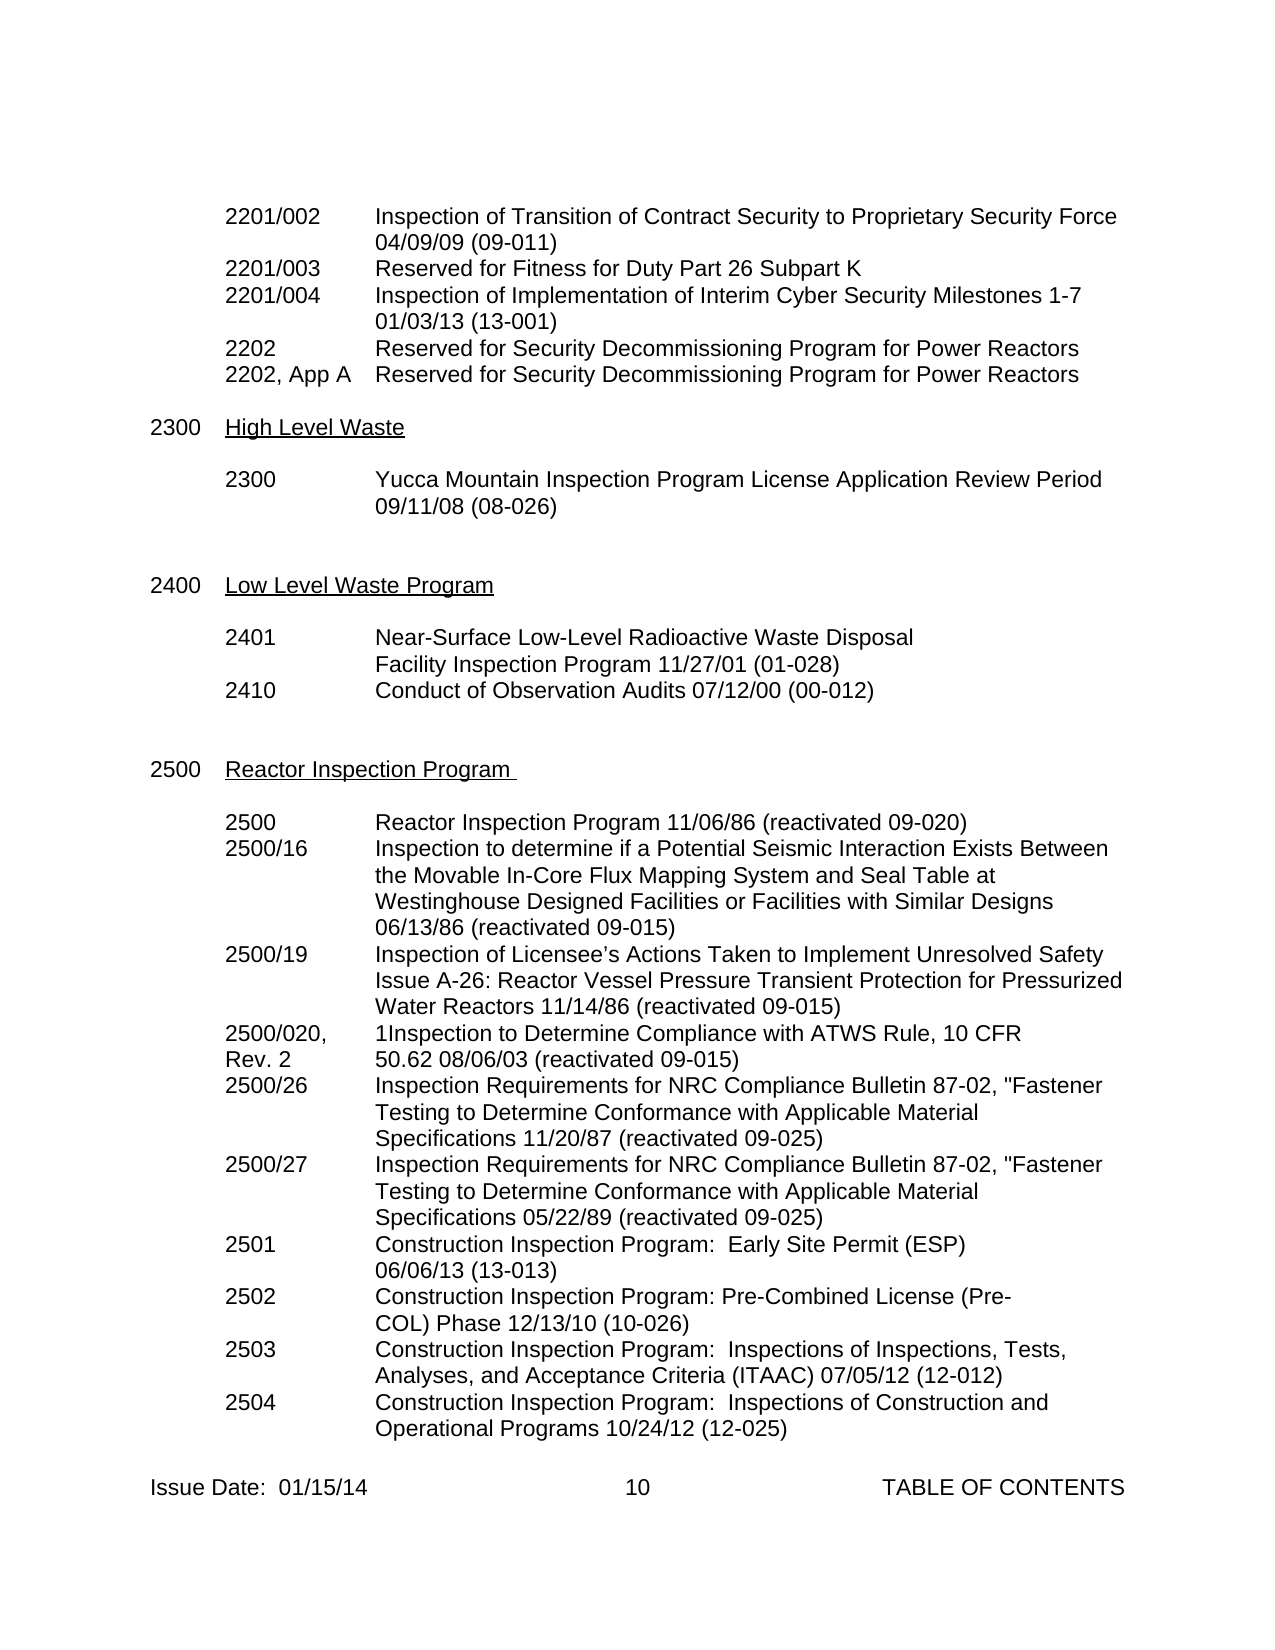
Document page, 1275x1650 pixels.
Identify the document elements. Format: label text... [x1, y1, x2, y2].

text 2500/19 Inspection of Licensee’s Actions Taken to Implement Unresolved Safety Issue A-26: Reactor Vessel Pressure Transient Protection for Pressurized Water Reactors 11/14/86 (reactivated 09-015) [150, 941, 1125, 1020]
text 2500/26 Inspection Requirements for NRC Compliance Bulletin 87-02, "Fastener Testing to Determine Conformance with Applicable Material Specifications 11/20/87 (reactivated 09-025) [150, 1072, 1125, 1151]
text 2500/020, Inspection to Determine Compliance with ATWS Rule, 10 CFR [150, 1020, 1125, 1046]
text 2400 Low Level Waste Program [150, 572, 1125, 598]
text COL) Phase 12/13/10 (10-026) [225, 1309, 1125, 1336]
text 2401 Near-Surface Low-Level Radioactive Waste Disposal [150, 624, 1125, 651]
text 2500 Reactor Inspection Program 11/06/86 (reactivated 09-020) [150, 809, 1125, 835]
text 2503 Construction Inspection Program: Inspections of Inspections, Tests, Analyses, and Acceptance Criteria (ITAAC) 07/05/12 (12-012) [150, 1336, 1125, 1389]
text Rev. 2 50.62 08/06/03 (reactivated 09-015) [150, 1046, 1125, 1072]
text 2201/004 Inspection of Implementation of Interim Cyber Security Milestones 1-7 [150, 282, 1125, 308]
text 2500/16 Inspection to determine if a Potential Seismic Interaction Exists Between the Movable In-Core Flux Mapping System and Seal Table at Westinghouse Designed Facilities or Facilities with Similar Designs 06/13/86 (reactivated 09-015) [150, 835, 1125, 941]
text 2300 High Level Waste [150, 413, 1125, 440]
text 2410 Conduct of Observation Audits 07/12/00 (00-012) [150, 677, 1125, 703]
text 2202, App A Reserved for Security Decommissioning Program for Power Reactors [150, 361, 1125, 387]
text 2500/27 Inspection Requirements for NRC Compliance Bulletin 87-02, "Fastener Testing to Determine Conformance with Applicable Material Specifications 05/22/89 (reactivated 09-025) [150, 1151, 1125, 1231]
text 06/06/13 (13-013) [225, 1257, 1125, 1283]
text 2502 Construction Inspection Program: Pre-Combined License (Pre- [150, 1283, 1125, 1309]
text 2500 Reactor Inspection Program [150, 756, 1125, 782]
text Facility Inspection Program 11/27/01 (01-028) [150, 651, 1125, 677]
text 2501 Construction Inspection Program: Early Site Permit (ESP) [150, 1231, 1125, 1257]
text 2300 Yucca Mountain Inspection Program License Application Review Period 09/11/08 (08-026) [150, 466, 1125, 519]
text 01/03/13 (13-001) [150, 308, 1125, 334]
text 2202 Reserved for Security Decommissioning Program for Power Reactors [150, 334, 1125, 361]
text 2201/002 Inspection of Transition of Contract Security to Proprietary Security Force 04/09/09 (09-011) [150, 203, 1125, 255]
text 2504 Construction Inspection Program: Inspections of Construction and Operational Programs 10/24/12 (12-025) [150, 1389, 1125, 1441]
text 2201/003 Reserved for Fitness for Duty Part 26 Subpart K [150, 255, 1125, 282]
